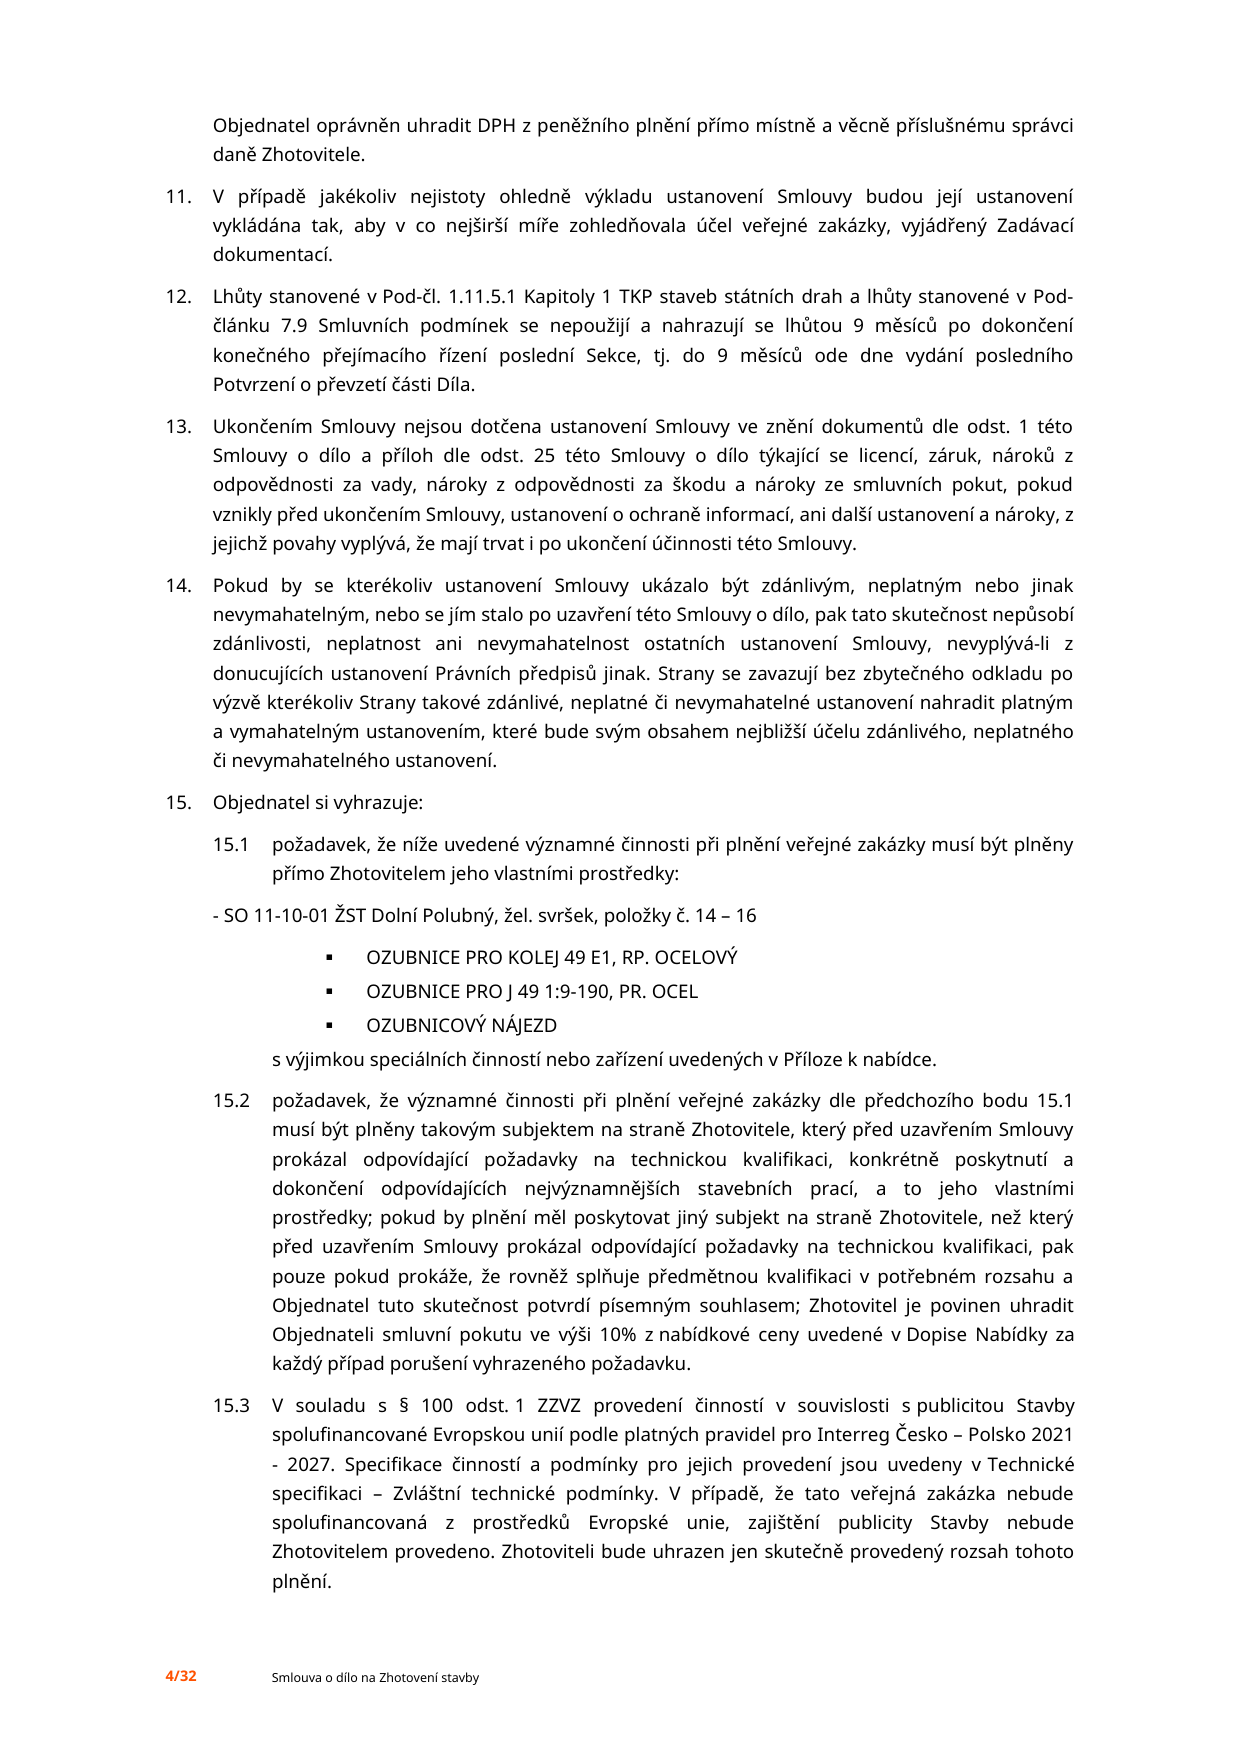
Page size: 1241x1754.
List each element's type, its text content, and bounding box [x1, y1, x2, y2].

text Pokud by se kterékoliv ustanovení Smlouvy ukázalo být zdánlivým, neplatným nebo jinak nevymahatelným, nebo se jím stalo po uzavření této Smlouvy o dílo, pak tato skutečnost nepůsobí zdánlivosti, neplatnost ani nevymahatelnost ostatních ustanovení Smlouvy, nevyplývá-li z donucujících ustanovení Právních předpisů jinak. Strany se zavazují bez zbytečného odkladu po výzvě kterékoliv Strany takové zdánlivé, neplatné či nevymahatelné ustanovení nahradit platným a vymahatelným ustanovením, které bude svým obsahem nejbližší účelu zdánlivého, neplatného či nevymahatelného ustanovení. [165, 572, 1075, 773]
text s výjimkou speciálních činností nebo zařízení uvedených v Příloze k nabídce. [272, 1047, 1075, 1072]
text Ukončením Smlouvy nejsou dotčena ustanovení Smlouvy ve znění dokumentů dle odst. 1 této Smlouvy o dílo a příloh dle odst. 25 této Smlouvy o dílo týkající se licencí, záruk, nároků z odpovědnosti za vady, nároky z odpovědnosti za škodu a nároky ze smluvních pokut, pokud vznikly před ukončením Smlouvy, ustanovení o ochraně informací, ani další ustanovení a nároky, z jejichž povahy vyplývá, že mají trvat i po ukončení účinnosti této Smlouvy. [165, 413, 1075, 556]
text požadavek, že níže uvedené významné činnosti při plnění veřejné zakázky musí být plněny přímo Zhotovitelem jeho vlastními prostředky: [213, 831, 1075, 886]
text požadavek, že významné činnosti při plnění veřejné zakázky dle předchozího bodu 15.1 musí být plněny takovým subjektem na straně Zhotovitele, který před uzavřením Smlouvy prokázal odpovídající požadavky na technickou kvalifikaci, konkrétně poskytnutí a dokončení odpovídajících nejvýznamnějších stavebních prací, a to jeho vlastními prostředky; pokud by plnění měl poskytovat jiný subjekt na straně Zhotovitele, než který před uzavřením Smlouvy prokázal odpovídající požadavky na technickou kvalifikaci, pak pouze pokud prokáže, že rovněž splňuje předmětnou kvalifikaci v potřebném rozsahu a Objednatel tuto skutečnost potvrdí písemným souhlasem; Zhotovitel je povinen uhradit Objednateli smluvní pokutu ve výši 10% z nabídkové ceny uvedené v Dopise Nabídky za každý případ porušení vyhrazeného požadavku. [213, 1087, 1075, 1376]
text OZUBNICE PRO J 49 1:9-190, PR. OCEL [325, 978, 1075, 1004]
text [165, 112, 1075, 167]
text OZUBNICOVÝ NÁJEZD [325, 1012, 1075, 1038]
text Lhůty stanovené v Pod-čl. 1.11.5.1 Kapitoly 1 TKP staveb státních drah a lhůty stanovené v Pod-článku 7.9 Smluvních podmínek se nepoužijí a nahrazují se lhůtou 9 měsíců po dokončení konečného přejímacího řízení poslední Sekce, tj. do 9 měsíců ode dne vydání posledního Potvrzení o převzetí části Díla. [165, 283, 1075, 397]
text V případě jakékoliv nejistoty ohledně výkladu ustanovení Smlouvy budou její ustanovení vykládána tak, aby v co nejširší míře zohledňovala účel veřejné zakázky, vyjádřený Zadávací dokumentací. [165, 183, 1075, 267]
text V souladu s § 100 odst. 1 ZZVZ provedení činností v souvislosti s publicitou Stavby spolufinancované Evropskou unií podle platných pravidel pro Interreg Česko – Polsko 2021 - 2027. Specifikace činností a podmínky pro jejich provedení jsou uvedeny v Technické specifikaci – Zvláštní technické podmínky. V případě, že tato veřejná zakázka nebude spolufinancovaná z prostředků Evropské unie, zajištění publicity Stavby nebude Zhotovitelem provedeno. Zhotoviteli bude uhrazen jen skutečně provedený rozsah tohoto plnění. [213, 1392, 1075, 1594]
list - SO 11-10-01 ŽST Dolní Polubný, žel. svršek, položky č. 14 – 16 [213, 902, 1075, 928]
text OZUBNICE PRO KOLEJ 49 E1, RP. OCELOVÝ [325, 944, 1075, 969]
text Objednatel si vyhrazuje: [165, 789, 1075, 815]
